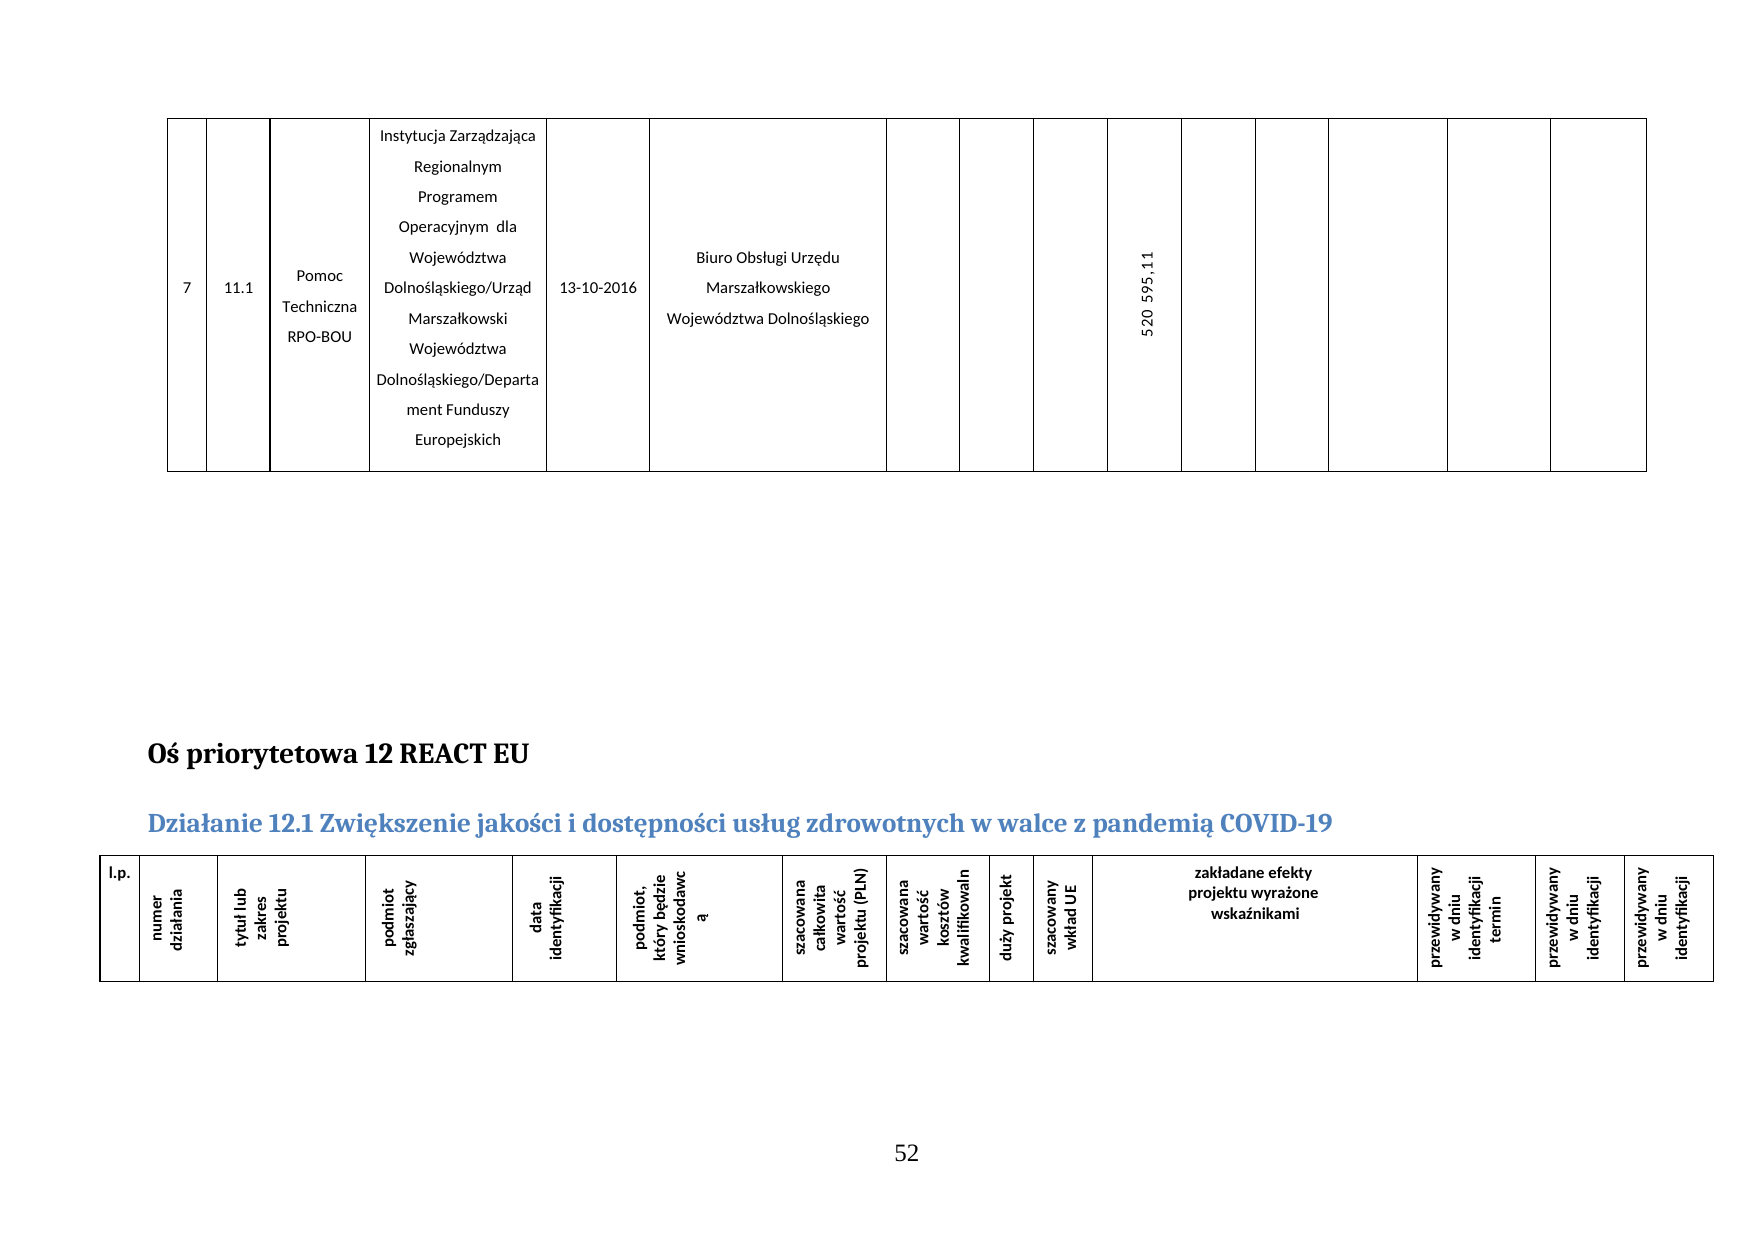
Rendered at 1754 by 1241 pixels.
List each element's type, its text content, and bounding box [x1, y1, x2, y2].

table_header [1625, 856, 1713, 981]
table_cell [1034, 119, 1107, 471]
table_cell [1551, 119, 1646, 471]
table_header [218, 856, 365, 981]
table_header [887, 856, 989, 981]
table_cell [960, 119, 1033, 471]
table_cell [370, 119, 546, 471]
table_cell [1329, 119, 1447, 471]
table_cell [887, 119, 959, 471]
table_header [1418, 856, 1535, 981]
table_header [140, 856, 217, 981]
table_cell [1256, 119, 1328, 471]
subtitle Oś priorytetowa 12 REACT EU [148, 737, 1665, 771]
table_header podmiot zgłaszający [366, 856, 512, 981]
table_header zakładane efekty projektu wyrażone wskaźnikami [1093, 856, 1417, 981]
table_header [783, 856, 886, 981]
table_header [990, 856, 1033, 981]
table_cell [1448, 119, 1550, 471]
table_cell Pomoc Techniczna RPO-BOU [271, 119, 369, 471]
table_cell 13-10-2016 [547, 119, 649, 471]
table_cell 520 595,11 [1108, 119, 1181, 471]
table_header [1034, 856, 1092, 981]
table_header l.p. [101, 856, 139, 981]
table_header data identyfikacji [513, 856, 616, 981]
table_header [617, 856, 782, 981]
table_cell 11.1 [207, 119, 269, 471]
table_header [1536, 856, 1624, 981]
subtitle Działanie 12.1 Zwiększenie jakości i dostępności usług zdrowotnych w walce z pandemią COVID-19 [148, 808, 1665, 839]
table_cell Biuro Obsługi Urzędu Marszałkowskiego Województwa Dolnośląskiego [650, 119, 886, 471]
table_cell [1182, 119, 1255, 471]
table_cell 7 [168, 119, 206, 471]
